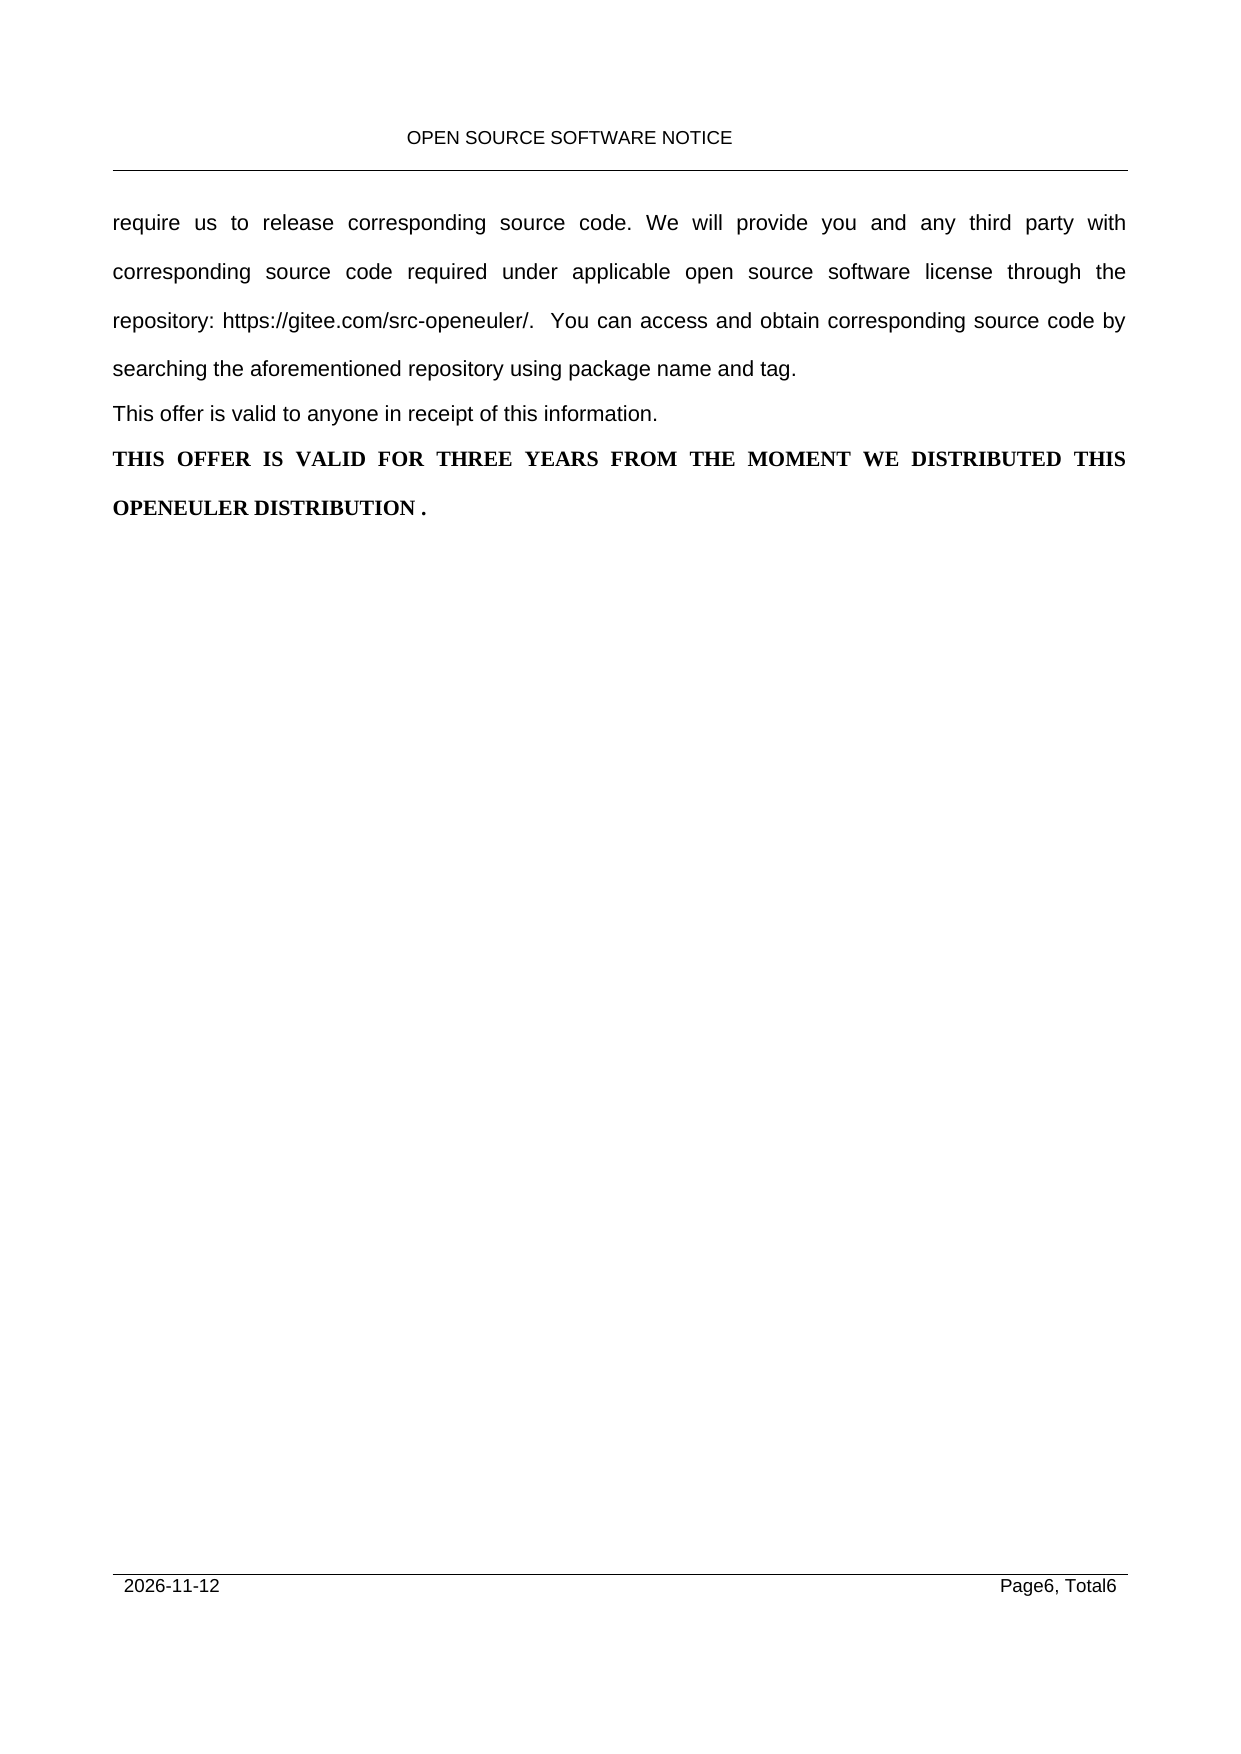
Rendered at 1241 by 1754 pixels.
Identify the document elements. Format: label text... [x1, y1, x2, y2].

text This offer is valid to anyone in receipt of this information. [112, 398, 1128, 430]
text THIS OFFER IS VALID FOR THREE YEARS FROM THE MOMENT WE DISTRIBUTED THIS OPENEULER DISTRIBUTION . [112, 443, 1128, 524]
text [112, 206, 1128, 385]
